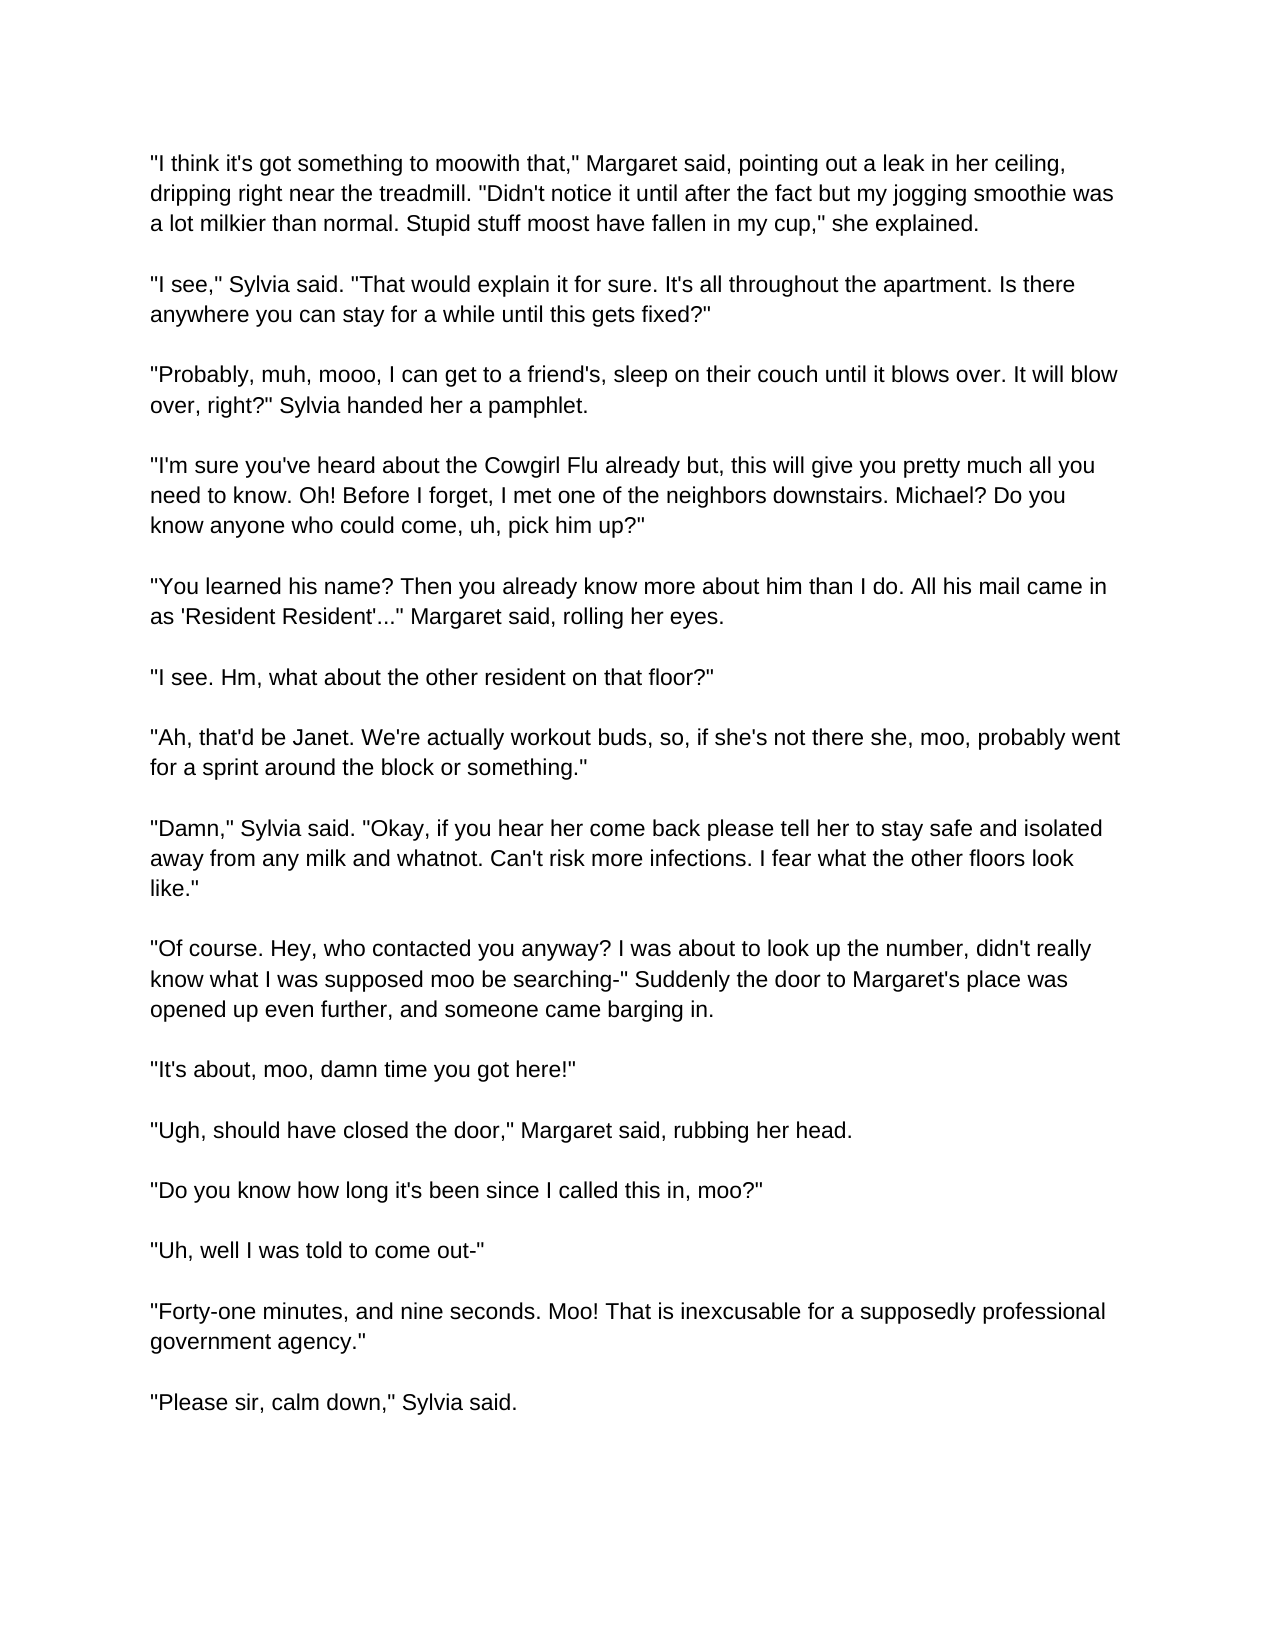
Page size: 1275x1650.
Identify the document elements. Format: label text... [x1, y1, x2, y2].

text "It's about, moo, damn time you got here!" [150, 1056, 1125, 1083]
text "Probably, muh, mooo, I can get to a friend's, sleep on their couch until it blows over. It will blow over, right?" Sylvia handed her a pamphlet. [150, 361, 1125, 418]
text "Ugh, should have closed the door," Margaret said, rubbing her head. [150, 1117, 1125, 1143]
text "Please sir, calm down," Sylvia said. [150, 1388, 1125, 1415]
text "I think it's got something to moowith that," Margaret said, pointing out a leak in her ceiling, dripping right near the treadmill. "Didn't notice it until after the fact but my jogging smoothie was a lot milkier than normal. Stupid stuff moost have fallen in my cup," she explained. [150, 150, 1125, 237]
text "Do you know how long it's been since I called this in, moo?" [150, 1177, 1125, 1203]
text "Uh, well I was told to come out-" [150, 1237, 1125, 1264]
text "Of course. Hey, who contacted you anyway? I was about to look up the number, didn't really know what I was supposed moo be searching-" Suddenly the door to Margaret's place was opened up even further, and someone came barging in. [150, 935, 1125, 1022]
text "You learned his name? Then you already know more about him than I do. All his mail came in as 'Resident Resident'..." Margaret said, rolling her eyes. [150, 573, 1125, 629]
text "I see," Sylvia said. "That would explain it for sure. It's all throughout the apartment. Is there anywhere you can stay for a while until this gets fixed?" [150, 271, 1125, 327]
text "I see. Hm, what about the other resident on that floor?" [150, 663, 1125, 690]
text "Damn," Sylvia said. "Okay, if you hear her come back please tell her to stay safe and isolated away from any milk and whatnot. Can't risk more infections. I fear what the other floors look like." [150, 814, 1125, 901]
text "Forty-one minutes, and nine seconds. Moo! That is inexcusable for a supposedly professional government agency." [150, 1298, 1125, 1354]
text "Ah, that'd be Janet. We're actually workout buds, so, if she's not there she, moo, probably went for a sprint around the block or something." [150, 724, 1125, 781]
text "I'm sure you've heard about the Cowgirl Flu already but, this will give you pretty much all you need to know. Oh! Before I forget, I met one of the neighbors downstairs. Michael? Do you know anyone who could come, uh, pick him up?" [150, 452, 1125, 539]
